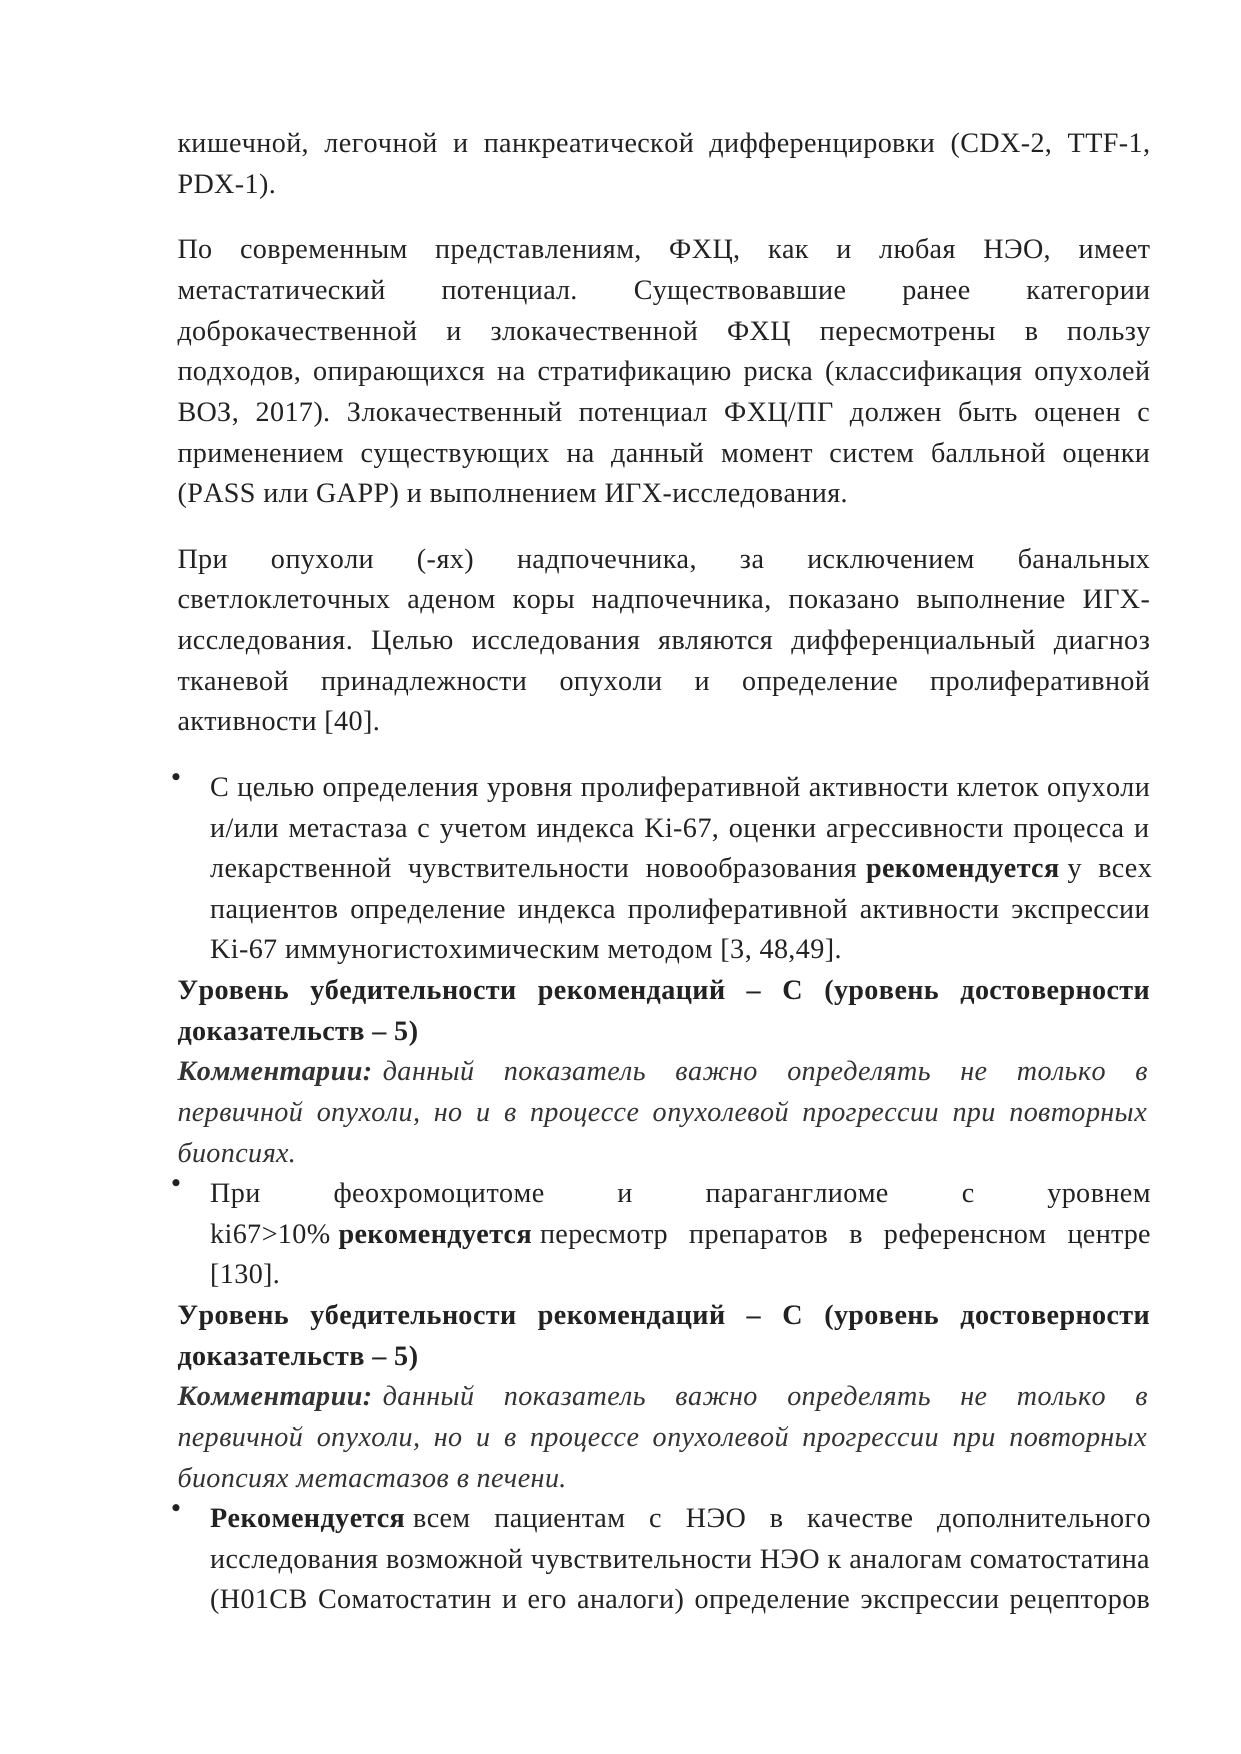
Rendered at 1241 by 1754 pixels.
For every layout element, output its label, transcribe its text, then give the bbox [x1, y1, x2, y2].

text По современным представлениям, ФХЦ, как и любая НЭО, имеет метастатический потенциал. Существовавшие ранее категории доброкачественной и злокачественной ФХЦ пересмотрены в пользу подходов, опирающихся на стратификацию риска (классификация опухолей ВОЗ, 2017). Злокачественный потенциал ФХЦ/ПГ должен быть оценен с применением существующих на данный момент систем балльной оценки (PASS или GAPP) и выполнением ИГХ-исследования. [177, 224, 1152, 509]
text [177, 118, 1152, 199]
text При опухоли (-ях) надпочечника, за исключением банальных светлоклеточных аденом коры надпочечника, показано выполнение ИГХ-исследования. Целью исследования являются дифференциальный диагноз тканевой принадлежности опухоли и определение пролиферативной активности [40]. [177, 534, 1152, 737]
text Уровень убедительности рекомендаций – С (уровень достоверности доказательств – 5) [177, 1290, 1152, 1371]
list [172, 1493, 1152, 1615]
text Комментарии: данный показатель важно определять не только в первичной опухоли, но и в процессе опухолевой прогрессии при повторных биопсиях метастазов в печени. [177, 1371, 1152, 1493]
text Уровень убедительности рекомендаций – С (уровень достоверности доказательств – 5) [177, 965, 1152, 1046]
list При феохромоцитоме и параганглиоме с уровнем ki67>10% рекомендуется пересмотр препаратов в референсном центре [130]. [172, 1168, 1152, 1290]
list С целью определения уровня пролиферативной активности клеток опухоли и/или метастаза с учетом индекса Ki-67, оценки агрессивности процесса и лекарственной чувствительности новообразования рекомендуется у всех пациентов определение индекса пролиферативной активности экспрессии Ki-67 иммуногистохимическим методом [3, 48,49]. [172, 762, 1152, 965]
text Комментарии: данный показатель важно определять не только в первичной опухоли, но и в процессе опухолевой прогрессии при повторных биопсиях. [177, 1046, 1152, 1168]
